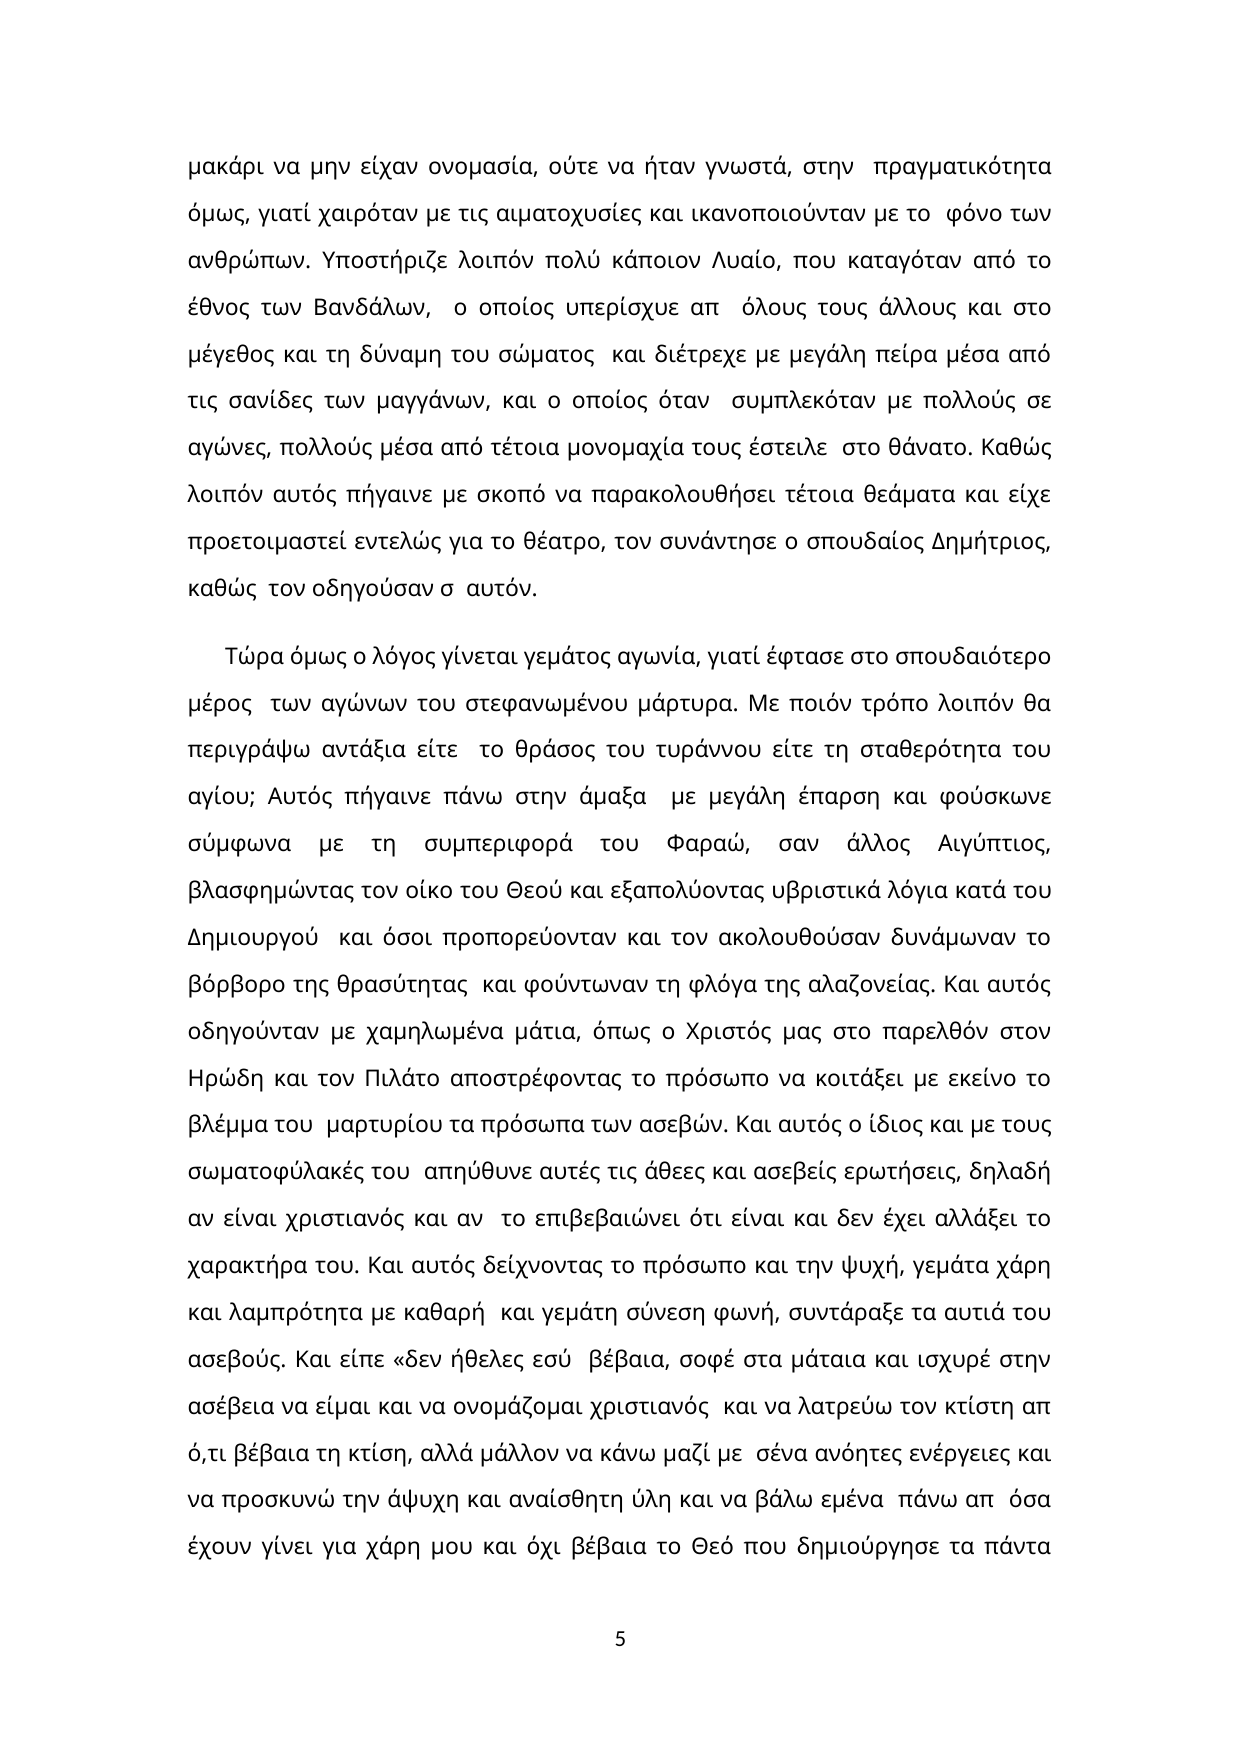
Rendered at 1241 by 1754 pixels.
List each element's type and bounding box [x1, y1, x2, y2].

text [187, 150, 1053, 603]
text [187, 639, 1053, 1561]
